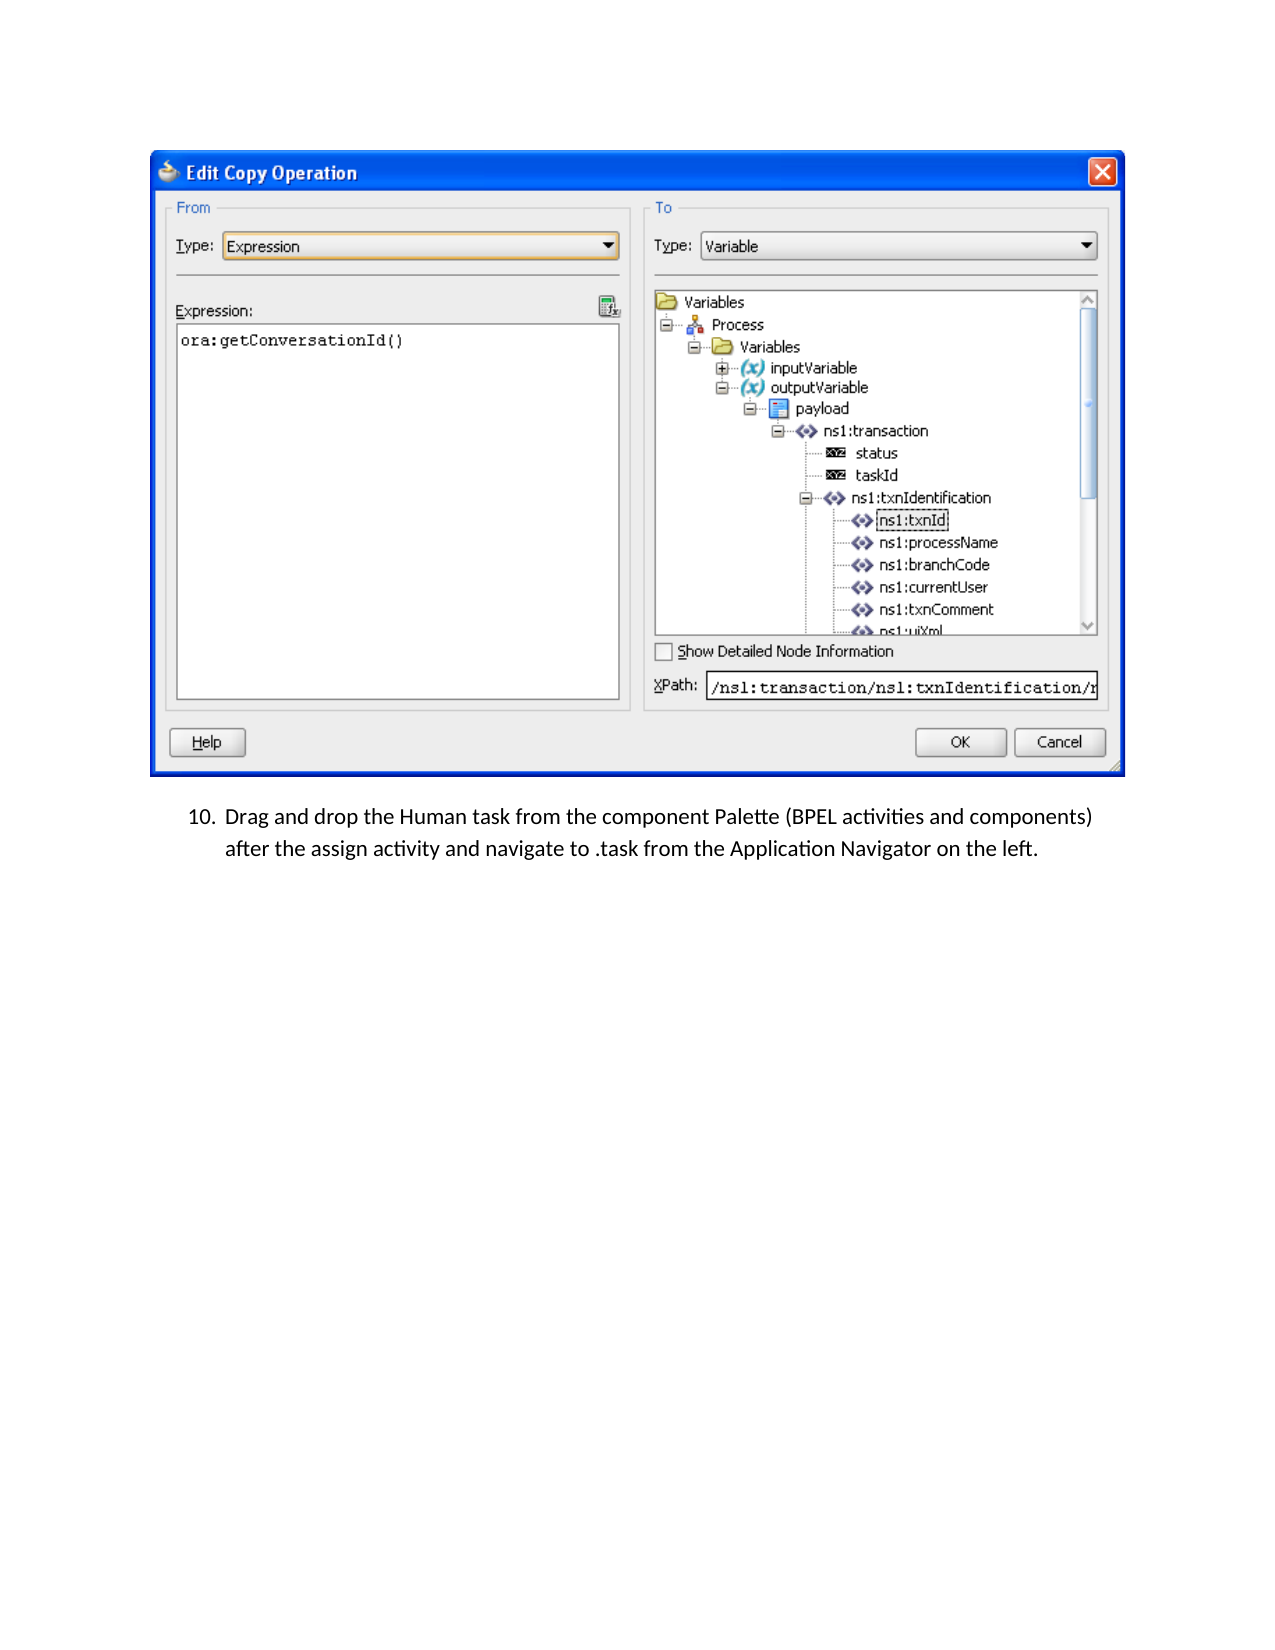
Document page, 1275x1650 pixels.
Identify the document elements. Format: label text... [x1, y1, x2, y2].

list Drag and drop the Human task from the component Palette (BPEL activities and components) after the assign activity and navigate to .task from the Application Navigator on the left. [187, 802, 1125, 862]
picture [150, 150, 1125, 777]
